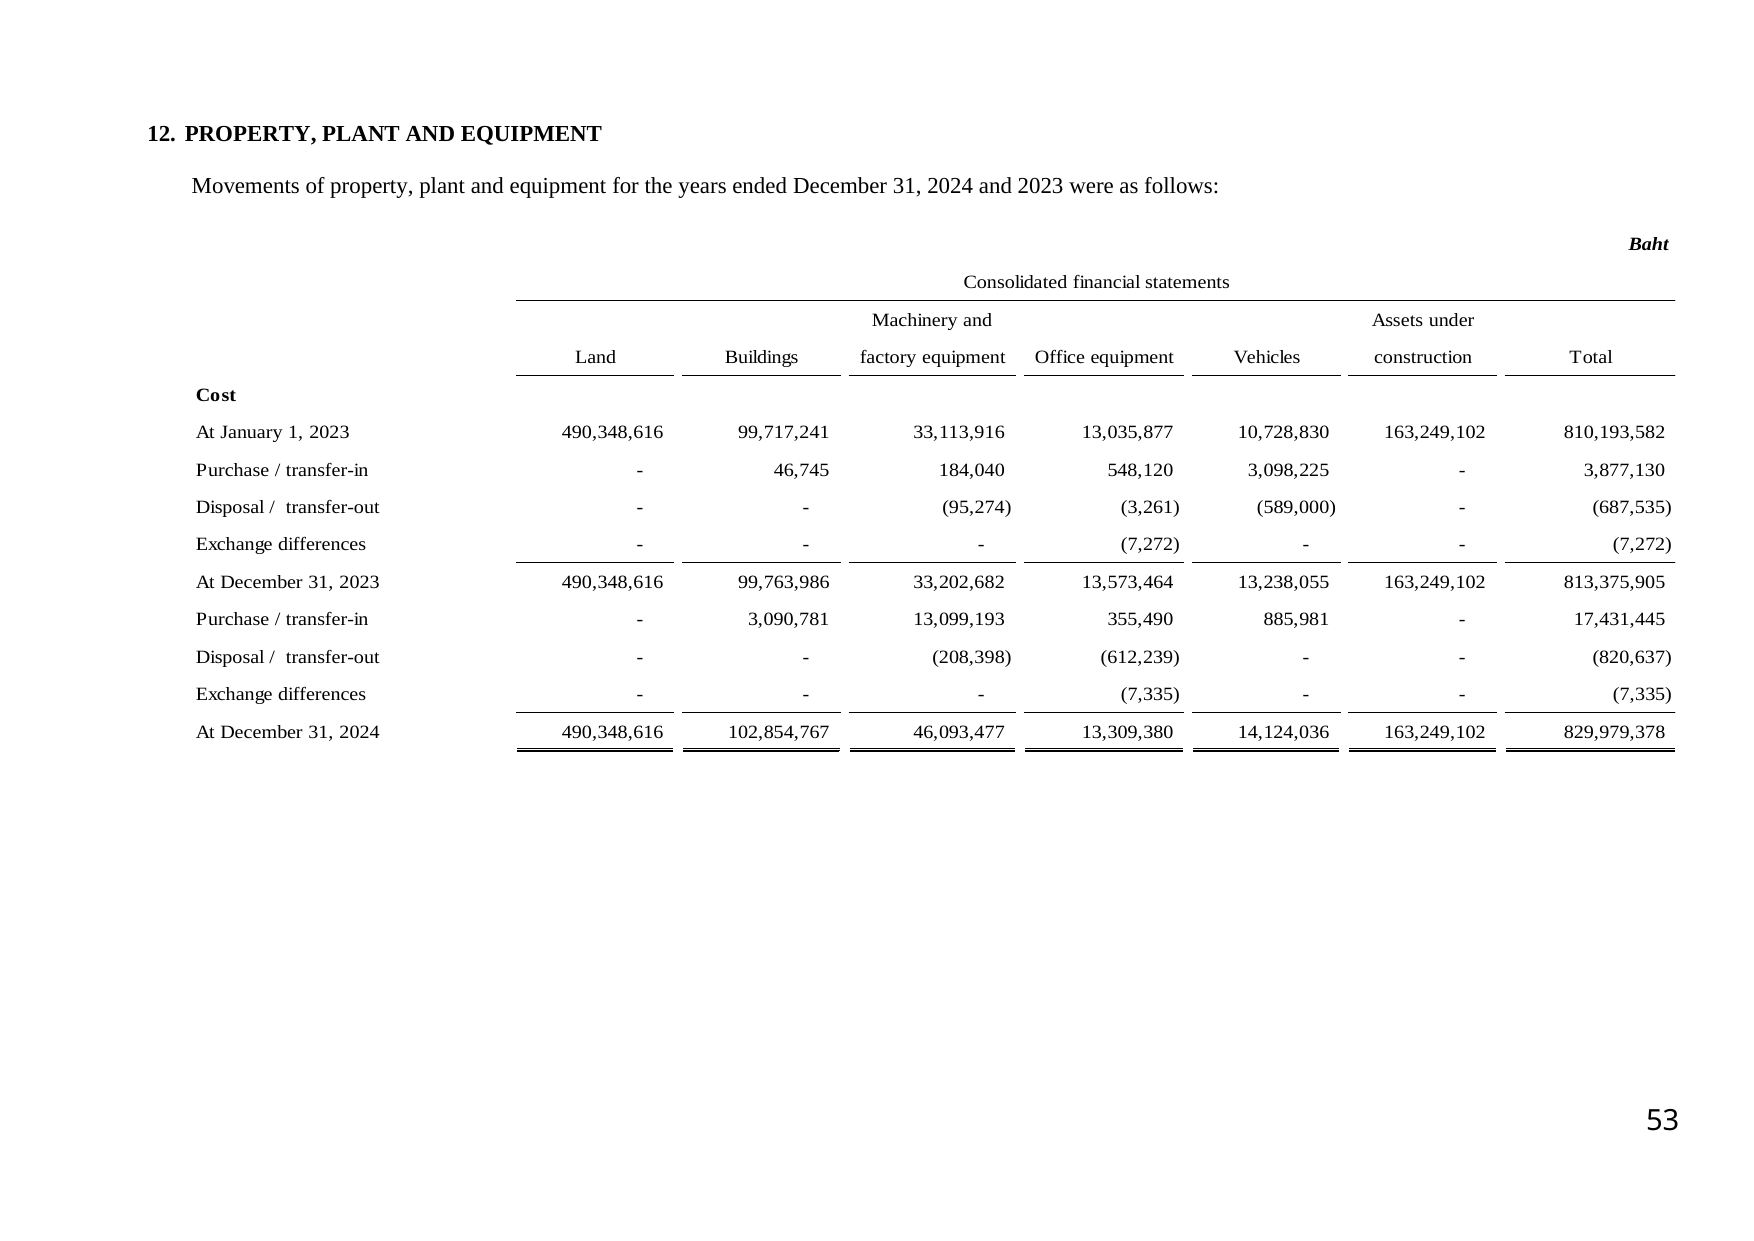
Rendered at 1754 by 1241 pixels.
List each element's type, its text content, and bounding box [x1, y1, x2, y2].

list PROPERTY, PLANT AND EQUIPMENT [147, 120, 1679, 146]
text Movements of property, plant and equipment for the years ended December 31, 2024 and 2023 were as follows: [154, 172, 1679, 199]
